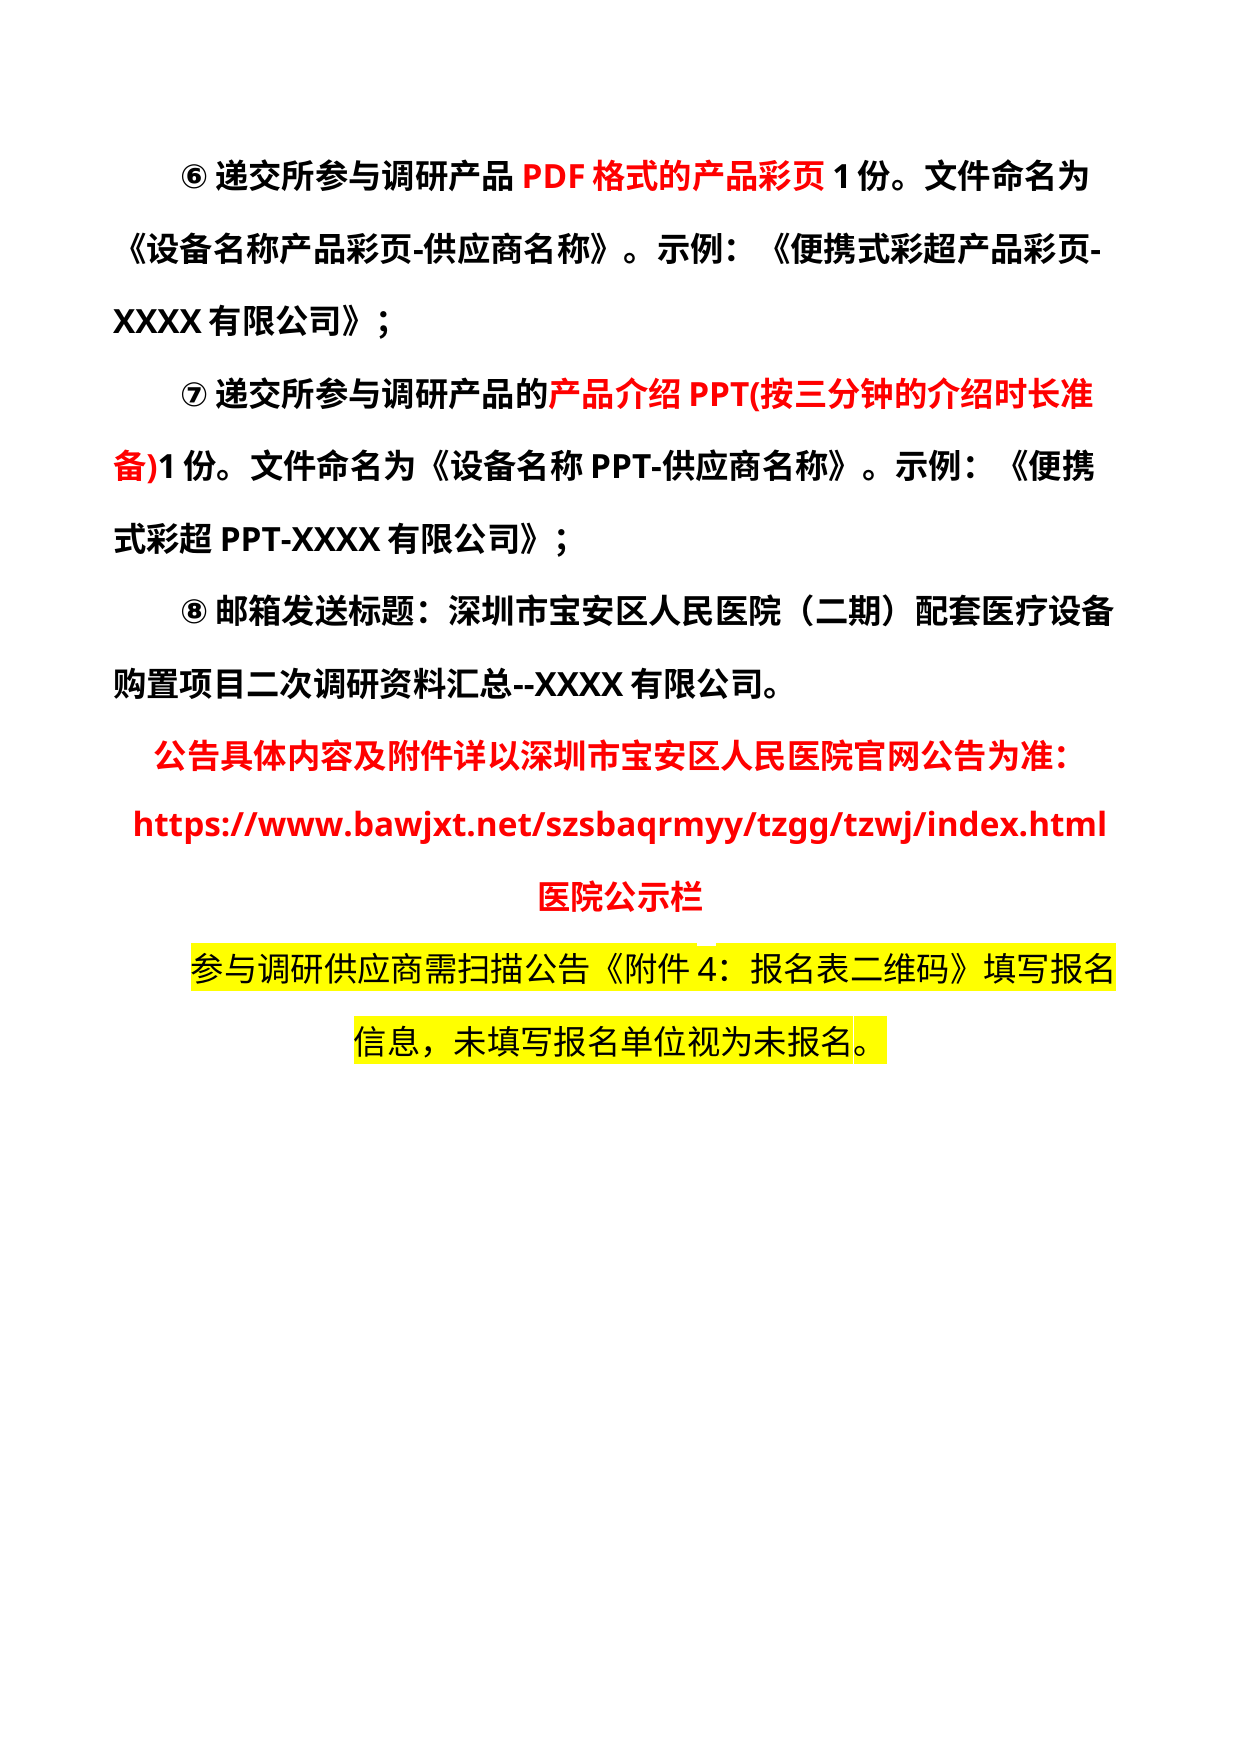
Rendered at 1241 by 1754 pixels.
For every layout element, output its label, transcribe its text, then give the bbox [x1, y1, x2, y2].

text ⑥递交所参与调研产品PDF格式的产品彩页1份。文件命名为《设备名称产品彩页-供应商名称》。示例：《便携式彩超产品彩页-XXXX有限公司》； [113, 150, 1127, 343]
text ⑦递交所参与调研产品的产品介绍PPT(按三分钟的介绍时长准备)1份。文件命名为《设备名称PPT-供应商名称》。示例：《便携式彩超PPT-XXXX有限公司》； [113, 368, 1127, 561]
text 参与调研供应商需扫描公告《附件4：报名表二维码》填写报名信息，未填写报名单位视为未报名。 [113, 943, 1127, 1064]
text ⑧邮箱发送标题：深圳市宝安区人民医院（二期）配套医疗设备购置项目二次调研资料汇总--XXXX有限公司。 [113, 585, 1127, 706]
text 公告具体内容及附件详以深圳市宝安区人民医院官网公告为准：https://www.bawjxt.net/szsbaqrmyy/tzgg/tzwj/index.html医院公示栏 [113, 730, 1127, 919]
